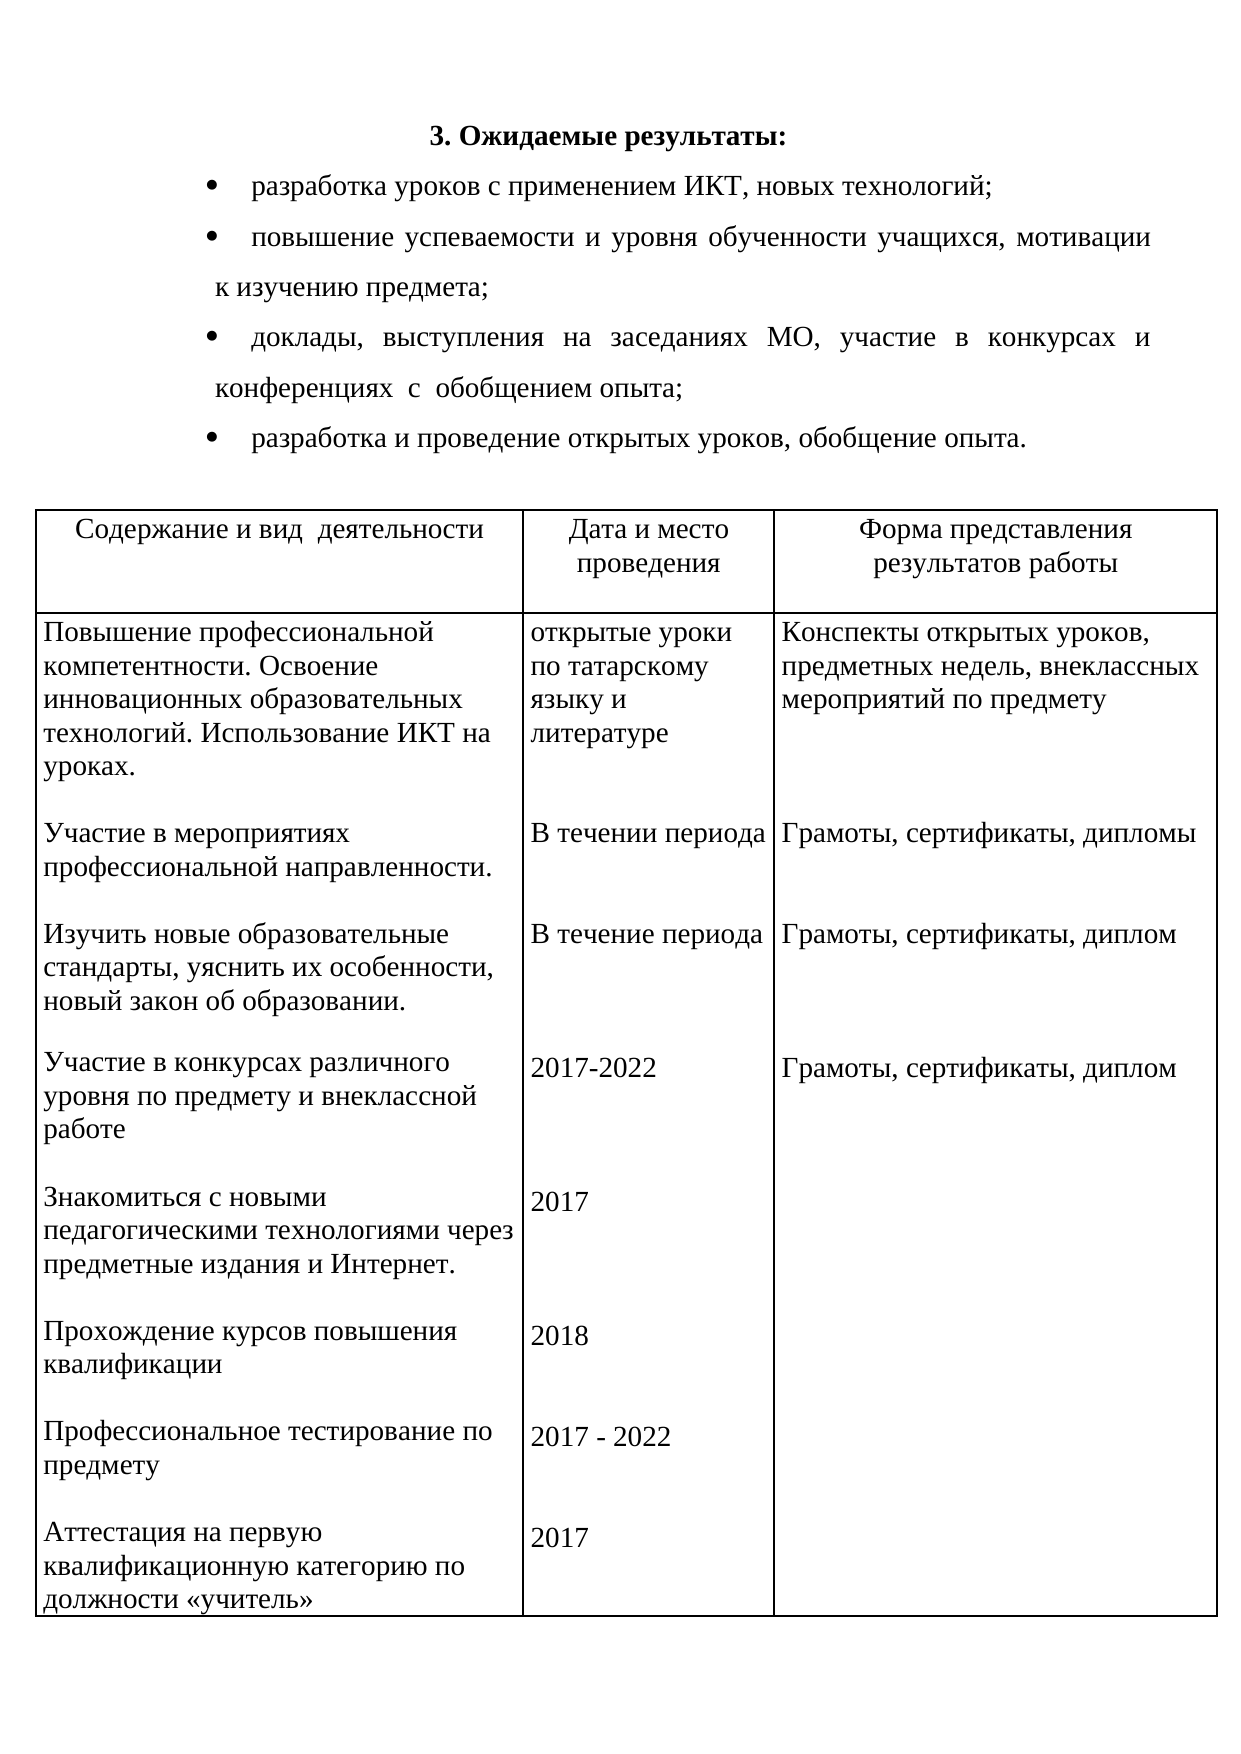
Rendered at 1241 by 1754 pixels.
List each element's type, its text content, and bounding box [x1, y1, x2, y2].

table_cell Конспекты открытых уроков, предметных недель, внеклассных мероприятий по предмету Грамоты, сертификаты, дипломы Грамоты, сертификаты, диплом Грамоты, сертификаты, диплом [775, 614, 1216, 1615]
list разработка и проведение открытых уроков, обобщение опыта. [207, 420, 1152, 454]
table_header Форма представления результатов работы [775, 511, 1216, 612]
list повышение успеваемости и уровня обученности учащихся, мотивации к изучению предмета; [207, 219, 1152, 303]
list доклады, выступления на заседаниях МО, участие в конкурсах и конференциях с обобщением опыта; [207, 319, 1152, 403]
table_header Дата и место проведения [524, 511, 773, 612]
table_cell открытые уроки по татарскому языку и литературе В течении периода В течение периода 2017-2022 2017 2018 2017 - 2022 2017 [524, 614, 773, 1615]
table_cell Повышение профессиональной компетентности. Освоение инновационных образовательных технологий. Использование ИКТ на уроках. Участие в мероприятиях профессиональной направленности. Изучить новые образовательные стандарты, уяснить их особенности, новый закон об образовании. Участие в конкурсах различного уровня по предмету и внеклассной работе Знакомиться с новыми педагогическими технологиями через предметные издания и Интернет. Прохождение курсов повышения квалификации Профессиональное тестирование по предмету Аттестация на первую квалификационную категорию по должности «учитель» [37, 614, 522, 1615]
text 3. Ожидаемые результаты: [65, 118, 1152, 152]
table_header Содержание и вид деятельности [37, 511, 522, 612]
list разработка уроков с применением ИКТ, новых технологий; [207, 168, 1152, 202]
